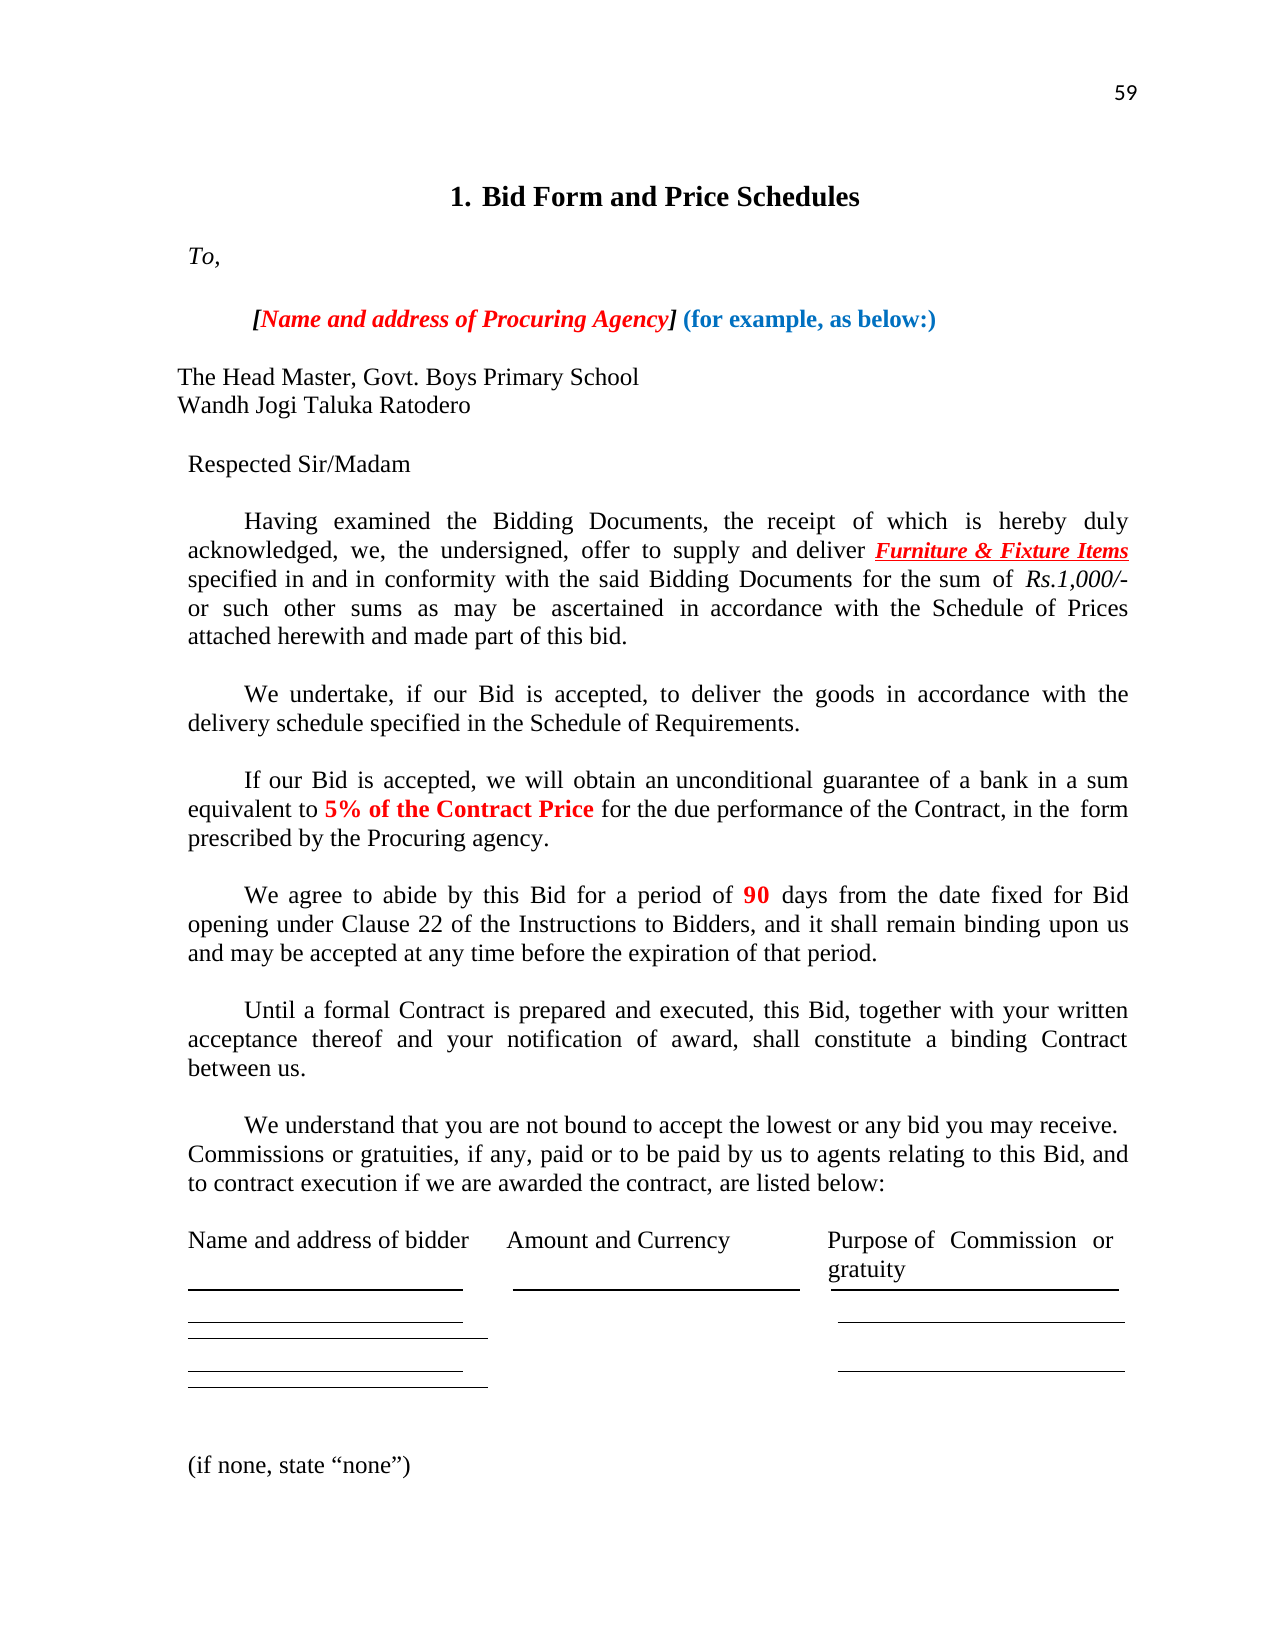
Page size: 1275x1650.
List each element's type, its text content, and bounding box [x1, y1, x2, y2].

text We understand that you are not bound to accept the lowest or any bid you may receive. [188, 1110, 1128, 1139]
text We agree to abide by this Bid for a period of 90 days from the date fixed for Bid opening under Clause 22 of the Instructions to Bidders, and it shall remain binding upon us and may be accepted at any time before the expiration of that period. [188, 880, 1129, 966]
text Respected Sir/Madam [188, 449, 1137, 478]
text Name and address of bidder Amount and Currency Purpose of Commission or gratuity [188, 1225, 1129, 1283]
text We undertake, if our Bid is accepted, to deliver the goods in accordance with the delivery schedule specified in the Schedule of Requirements. [188, 679, 1129, 736]
text Until a formal Contract is prepared and executed, this Bid, together with your written acceptance thereof and your notification of award, shall constitute a binding Contract between us. [188, 995, 1129, 1081]
text Commissions or gratuities, if any, paid or to be paid by us to agents relating to this Bid, and to contract execution if we are awarded the contract, are listed below: [188, 1139, 1129, 1196]
text [Name and address of Procuring Agency] (for example, as below:) [252, 304, 1137, 333]
text The Head Master, Govt. Boys Primary School [177, 363, 1137, 391]
text Wandh Jogi Taluka Ratodero [177, 392, 1137, 419]
text (if none, state “none”) [188, 1450, 1137, 1479]
text To, [188, 241, 1137, 270]
text If our Bid is accepted, we will obtain an unconditional guarantee of a bank in a sum equivalent to 5% of the Contract Price for the due performance of the Contract, in the form prescribed by the Procuring agency. [188, 765, 1129, 851]
text Having examined the Bidding Documents, the receipt of which is hereby duly acknowledged, we, the undersigned, offer to supply and deliver Furniture & Fixture Items specified in and in conformity with the said Bidding Documents for the sum of Rs.1,000/- or such other sums as may be ascertained in accordance with the Schedule of Prices attached herewith and made part of this bid. [188, 506, 1129, 650]
text 1. Bid Form and Price Schedules [449, 179, 1137, 213]
